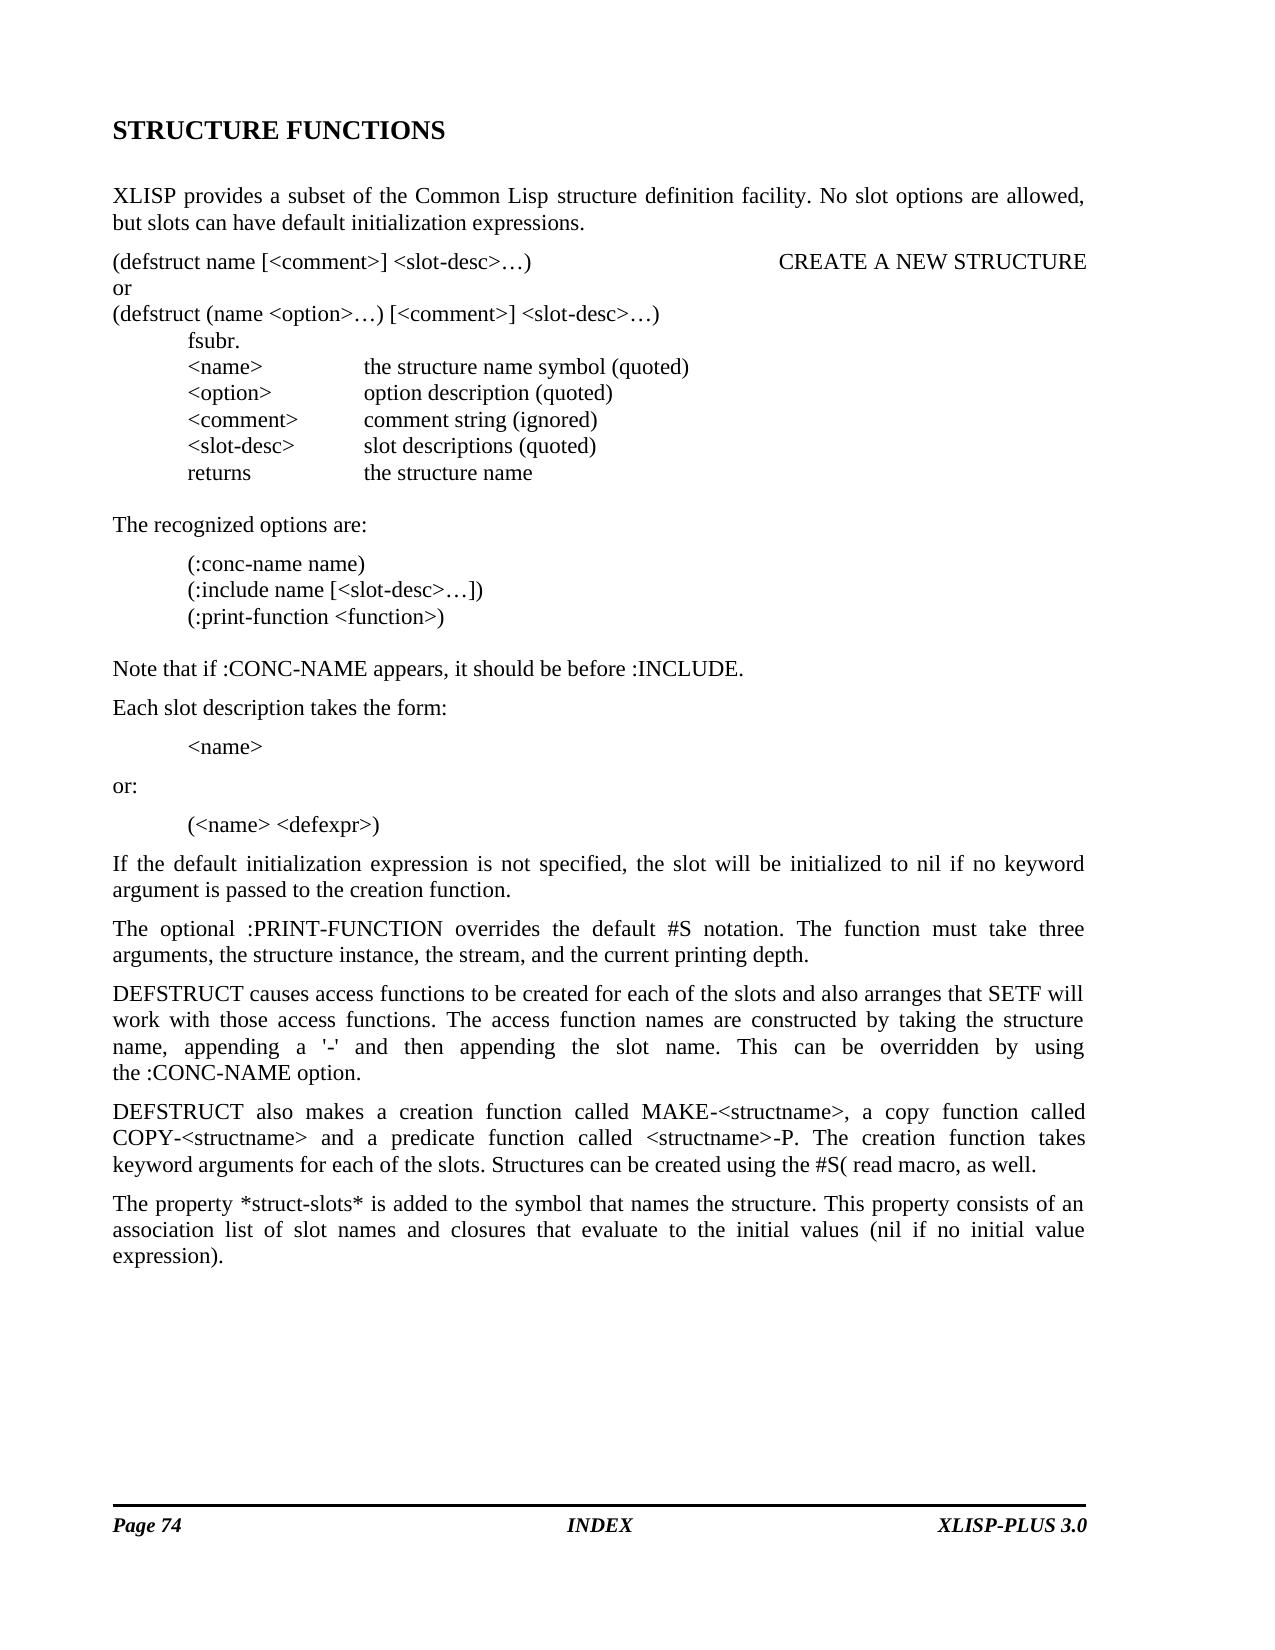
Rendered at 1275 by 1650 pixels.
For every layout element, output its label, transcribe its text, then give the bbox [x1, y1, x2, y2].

text or: [112, 772, 1086, 798]
text returns the structure name [112, 458, 1086, 485]
text (:include name [<slot-desc>…]) [112, 576, 1086, 603]
text DEFSTRUCT also makes a creation function called MAKE-<structname>, a copy function called COPY-<structname> and a predicate function called <structname>-P. The creation function takes keyword arguments for each of the slots. Structures can be created using the #S( read macro, as well. [112, 1098, 1086, 1177]
text (<name> <defexpr>) [112, 811, 1086, 837]
text (:print-function <function>) [112, 603, 1086, 629]
text <name> the structure name symbol (quoted) [112, 353, 1086, 379]
text XLISP provides a subset of the Common Lisp structure definition facility. No slot options are allowed, but slots can have default initialization expressions. [112, 182, 1086, 235]
text Each slot description takes the form: [112, 694, 1086, 721]
text Note that if :CONC-NAME appears, it should be before :INCLUDE. [112, 656, 1086, 682]
text (defstruct name [<comment>] <slot-desc>…) CREATE A NEW STRUCTURE [112, 248, 1086, 274]
text If the default initialization expression is not specified, the slot will be initialized to nil if no keyword argument is passed to the creation function. [112, 850, 1086, 902]
text or [112, 274, 1086, 300]
text <name> [112, 733, 1086, 759]
text The optional :PRINT-FUNCTION overrides the default #S notation. The function must take three arguments, the structure instance, the stream, and the current printing depth. [112, 915, 1086, 968]
text <slot-desc> slot descriptions (quoted) [112, 432, 1086, 458]
text (defstruct (name <option>…) [<comment>] <slot-desc>…) [112, 300, 1086, 327]
text (:conc-name name) [112, 550, 1086, 576]
text <option> option description (quoted) [112, 379, 1086, 406]
text The property *struct-slots* is added to the symbol that names the structure. This property consists of an association list of slot names and closures that evaluate to the initial values (nil if no initial value expression). [112, 1190, 1086, 1269]
text fsubr. [112, 327, 1086, 353]
text <comment> comment string (ignored) [112, 406, 1086, 432]
text The recognized options are: [112, 511, 1086, 538]
text DEFSTRUCT causes access functions to be created for each of the slots and also arranges that SETF will work with those access functions. The access function names are constructed by taking the structure name, appending a '-' and then appending the slot name. This can be overridden by using the :CONC-NAME option. [112, 980, 1086, 1086]
subtitle STRUCTURE FUNCTIONS [112, 114, 1086, 145]
